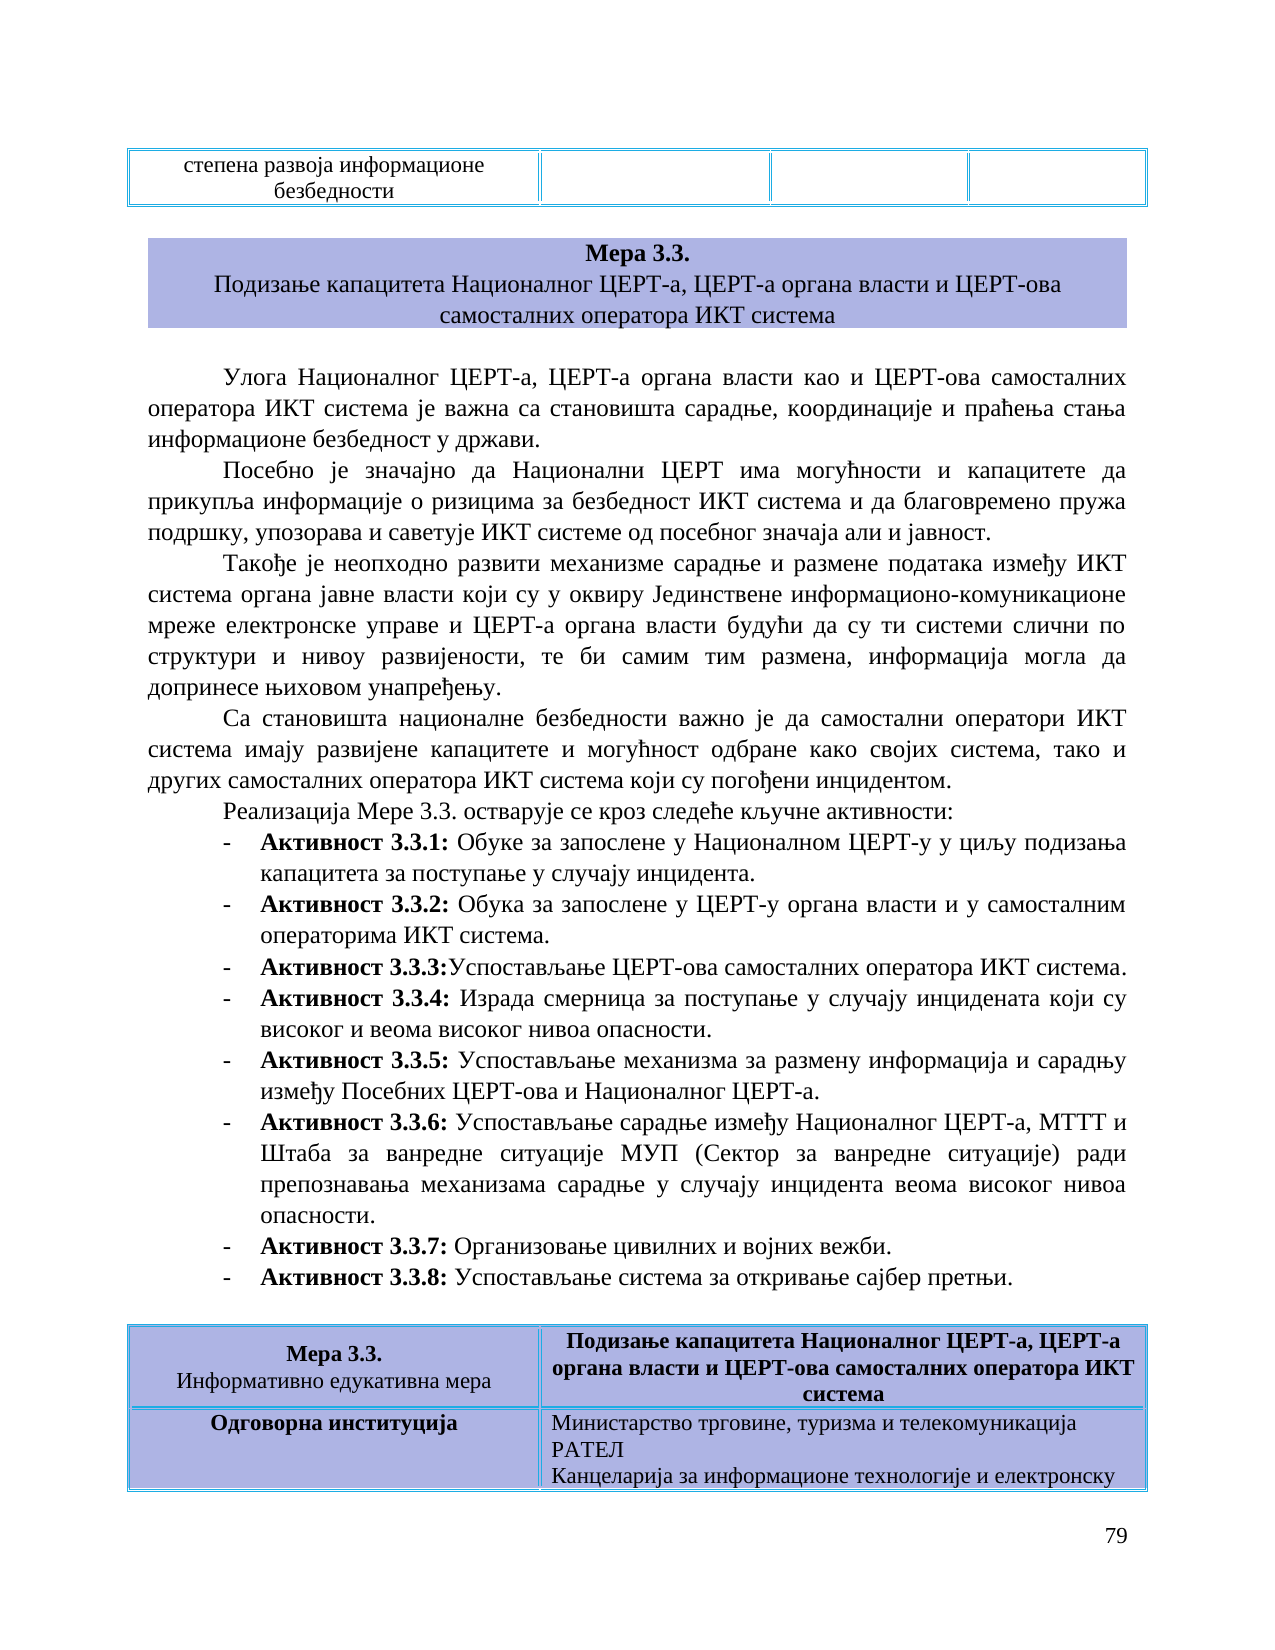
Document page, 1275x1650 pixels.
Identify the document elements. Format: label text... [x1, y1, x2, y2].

table_header Подизање капацитета Националног ЦЕРТ-а, ЦЕРТ-а органа власти и ЦЕРТ-ова самосталних оператора ИКТ система [540, 1327, 1145, 1406]
list Активност 3.3.4: Израда смерница за поступање у случају инцидената који су високог и веома високог нивоа опасности. [223, 983, 1127, 1042]
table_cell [540, 1406, 1145, 1488]
text Подизање капацитета Националног ЦЕРТ-а, ЦЕРТ-а органа власти и ЦЕРТ-ова самосталних оператора ИКТ система [148, 269, 1127, 328]
table_header Мера 3.3. Информативно едукативна мера [128, 1325, 540, 1406]
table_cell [130, 1406, 540, 1488]
text Посебно је значајно да Национални ЦЕРТ има могућности и капацитете да прикупља информације о ризицима за безбедност ИКТ система и да благовремено пружа подршку, упозорава и саветује ИКТ системе од посебног значаја али и јавност. [148, 455, 1127, 546]
text Улога Националног ЦЕРТ-а, ЦЕРТ-а органа власти као и ЦЕРТ-ова самосталних оператора ИКТ система је важна са становишта сарадње, координације и праћења стања информационе безбедност у држави. [148, 362, 1127, 453]
text Реализација Мере 3.3. остварује се кроз следеће кључне активности: [148, 796, 1127, 825]
table_cell 1 [771, 151, 968, 203]
text Мера 3.3. [148, 238, 1127, 266]
list Активност 3.3.7: Организовање цивилних и војних вежби. [223, 1231, 1127, 1260]
list Активност 3.3.5: Успостављање механизма за размену информација и сарадњу између Посебних ЦЕРТ-ова и Националног ЦЕРТ-а. [223, 1045, 1127, 1104]
list Активност 3.3.3:Успостављање ЦЕРТ-ова самосталних оператора ИКТ система. [223, 952, 1127, 980]
table_cell МТТТ [968, 151, 1145, 203]
text Такође је неопходно развити механизме сарадње и размене података између ИКТ система органа јавне власти који су у оквиру Јединствене информационо-комуникационе мреже електронске управе и ЦЕРТ-а органа власти будући да су ти системи слични по структури и нивоу развијености, те би самим тим размена, информација могла да допринесе њиховом унапређењу. [148, 548, 1127, 701]
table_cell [130, 149, 540, 203]
list Активност 3.3.2: Обука за запослене у ЦЕРТ-у органа власти и у самосталним операторима ИКТ система. [223, 889, 1127, 949]
list Активност 3.3.6: Успостављање сарадње између Националног ЦЕРТ-а, МТТТ и Штаба за ванредне ситуације МУП (Сектор за ванредне ситуације) ради препознавања механизама сарадње у случају инцидента веома високог нивоа опасности. [223, 1107, 1127, 1229]
text Са становишта националне безбедности важно је да самостални оператори ИКТ система имају развијене капацитете и могућност одбране како својих система, тако и других самосталних оператора ИКТ система који су погођени инцидентом. [148, 703, 1127, 794]
table_cell 0 [540, 149, 771, 203]
list Активност 3.3.8: Успостављање система за откривање сајбер претњи. [223, 1262, 1127, 1291]
list Активност 3.3.1: Обуке за запослене у Националном ЦЕРТ-у у циљу подизања капацитета за поступање у случају инцидента. [223, 827, 1127, 887]
